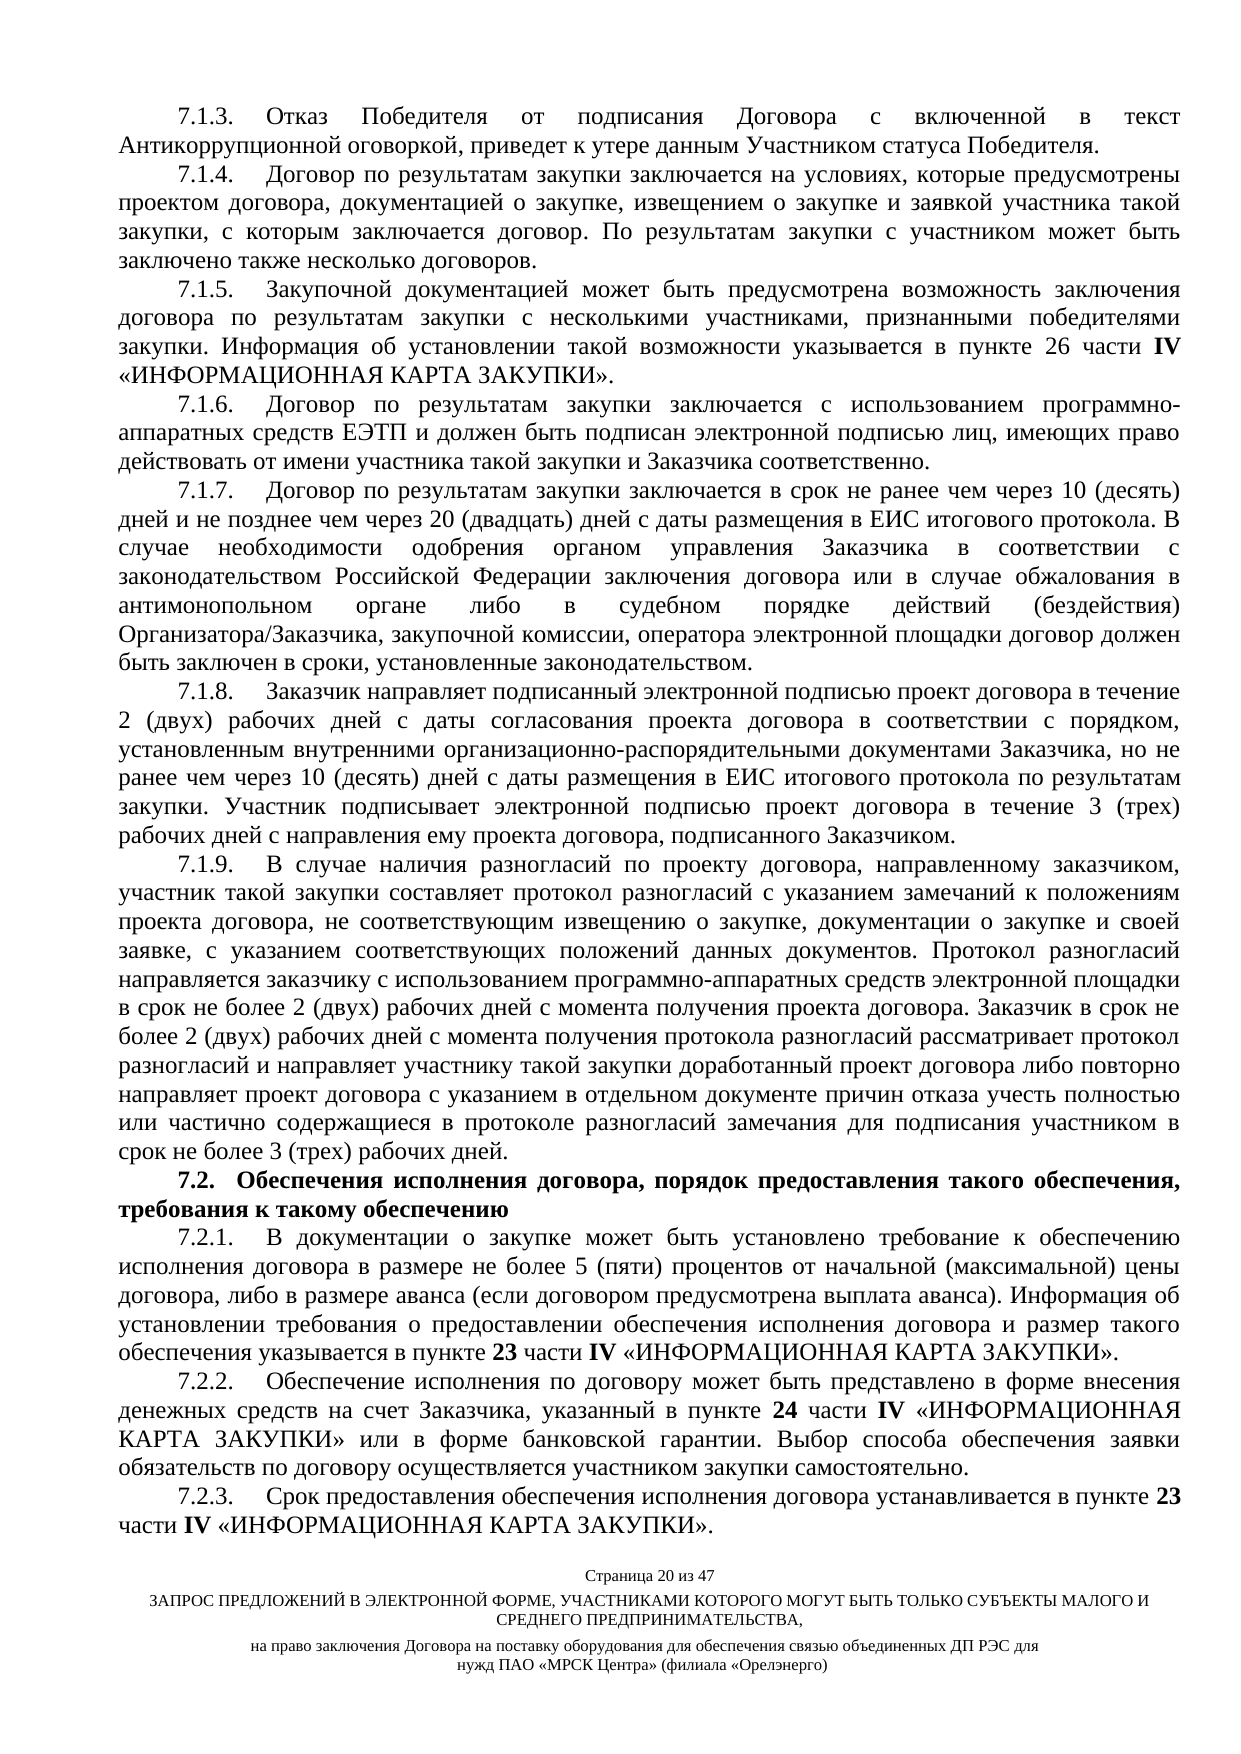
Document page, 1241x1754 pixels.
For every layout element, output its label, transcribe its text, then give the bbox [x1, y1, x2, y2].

subtitle Договор по результатам закупки заключается на условиях, которые предусмотрены проектом договора, документацией о закупке, извещением о закупке и заявкой участника такой закупки, с которым заключается договор. По результатам закупки с участником может быть заключено также несколько договоров. [118, 159, 1181, 274]
subtitle Отказ Победителя от подписания Договора с включенной в текст Антикоррупционной оговоркой, приведет к утере данным Участником статуса Победителя. [118, 101, 1181, 159]
subtitle Договор по результатам закупки заключается в срок не ранее чем через 10 (десять) дней и не позднее чем через 20 (двадцать) дней с даты размещения в ЕИС итогового протокола. В случае необходимости одобрения органом управления Заказчика в соответствии с законодательством Российской Федерации заключения договора или в случае обжалования в антимонопольном органе либо в судебном порядке действий (бездействия) Организатора/Заказчика, закупочной комиссии, оператора электронной площадки договор должен быть заключен в сроки, установленные законодательством. [118, 475, 1181, 676]
subtitle Обеспечение исполнения по договору может быть представлено в форме внесения денежных средств на счет Заказчика, указанный в пункте 24 части IV «ИНФОРМАЦИОННАЯ КАРТА ЗАКУПКИ» или в форме банковской гарантии. Выбор способа обеспечения заявки обязательств по договору осуществляется участником закупки самостоятельно. [118, 1366, 1181, 1481]
subtitle Срок предоставления обеспечения исполнения договора устанавливается в пункте 23 части IV «ИНФОРМАЦИОННАЯ КАРТА ЗАКУПКИ». [118, 1481, 1181, 1539]
subtitle В документации о закупке может быть установлено требование к обеспечению исполнения договора в размере не более 5 (пяти) процентов от начальной (максимальной) цены договора, либо в размере аванса (если договором предусмотрена выплата аванса). Информация об установлении требования о предоставлении обеспечения исполнения договора и размер такого обеспечения указывается в пункте 23 части IV «ИНФОРМАЦИОННАЯ КАРТА ЗАКУПКИ». [118, 1222, 1181, 1366]
subtitle В случае наличия разногласий по проекту договора, направленному заказчиком, участник такой закупки составляет протокол разногласий с указанием замечаний к положениям проекта договора, не соответствующим извещению о закупке, документации о закупке и своей заявке, с указанием соответствующих положений данных документов. Протокол разногласий направляется заказчику с использованием программно-аппаратных средств электронной площадки в срок не более 2 (двух) рабочих дней с момента получения проекта договора. Заказчик в срок не более 2 (двух) рабочих дней с момента получения протокола разногласий рассматривает протокол разногласий и направляет участнику такой закупки доработанный проект договора либо повторно направляет проект договора с указанием в отдельном документе причин отказа учесть полностью или частично содержащиеся в протоколе разногласий замечания для подписания участником в срок не более 3 (трех) рабочих дней. [118, 849, 1181, 1165]
subtitle Закупочной документацией может быть предусмотрена возможность заключения договора по результатам закупки с несколькими участниками, признанными победителями закупки. Информация об установлении такой возможности указывается в пункте 26 части IV «ИНФОРМАЦИОННАЯ КАРТА ЗАКУПКИ». [118, 274, 1181, 389]
subtitle Заказчик направляет подписанный электронной подписью проект договора в течение 2 (двух) рабочих дней с даты согласования проекта договора в соответствии с порядком, установленным внутренними организационно-распорядительными документами Заказчика, но не ранее чем через 10 (десять) дней с даты размещения в ЕИС итогового протокола по результатам закупки. Участник подписывает электронной подписью проект договора в течение 3 (трех) рабочих дней с направления ему проекта договора, подписанного Заказчиком. [118, 676, 1181, 849]
subtitle Договор по результатам закупки заключается с использованием программно-аппаратных средств ЕЭТП и должен быть подписан электронной подписью лиц, имеющих право действовать от имени участника такой закупки и Заказчика соответственно. [118, 389, 1181, 475]
subtitle Обеспечения исполнения договора, порядок предоставления такого обеспечения, требования к такому обеспечению [118, 1165, 1181, 1222]
